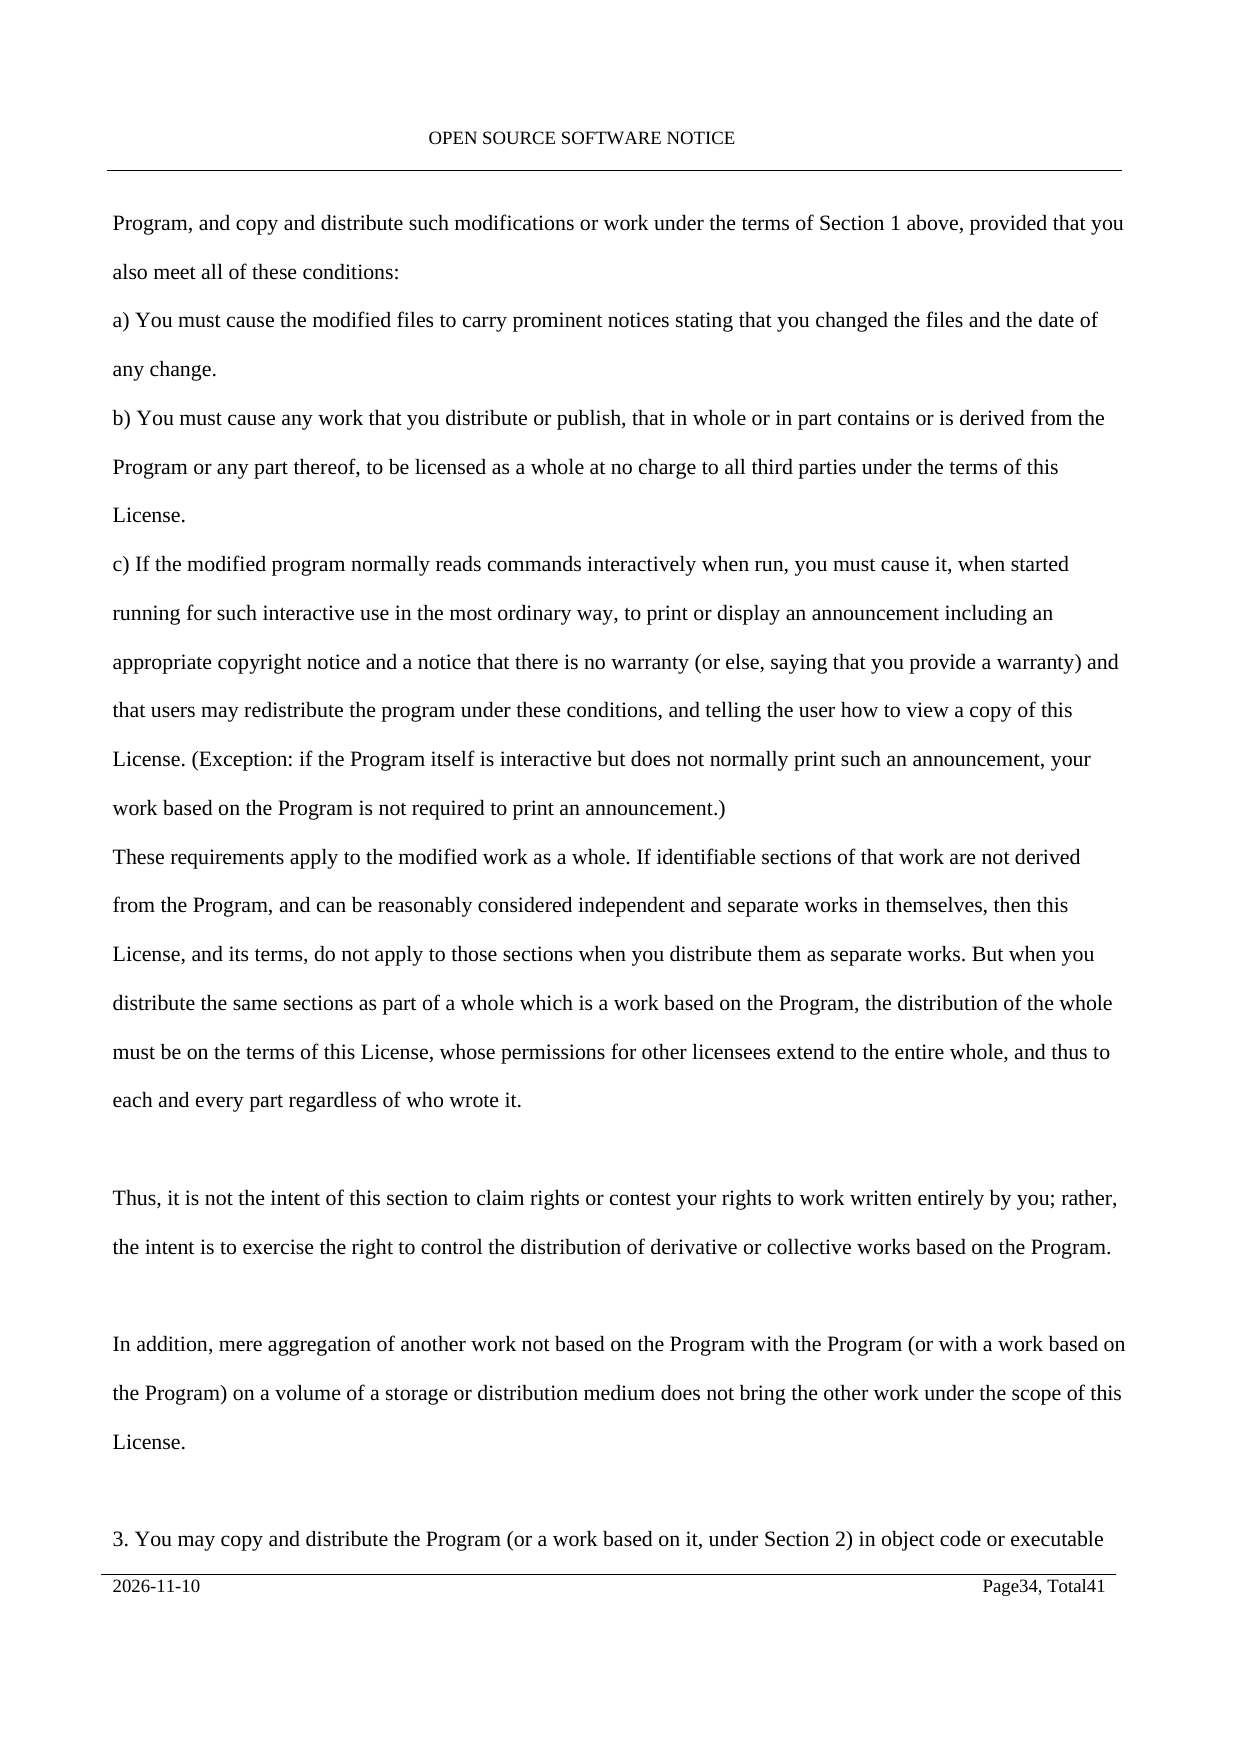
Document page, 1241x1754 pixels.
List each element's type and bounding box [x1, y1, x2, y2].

text [112, 206, 1128, 1555]
